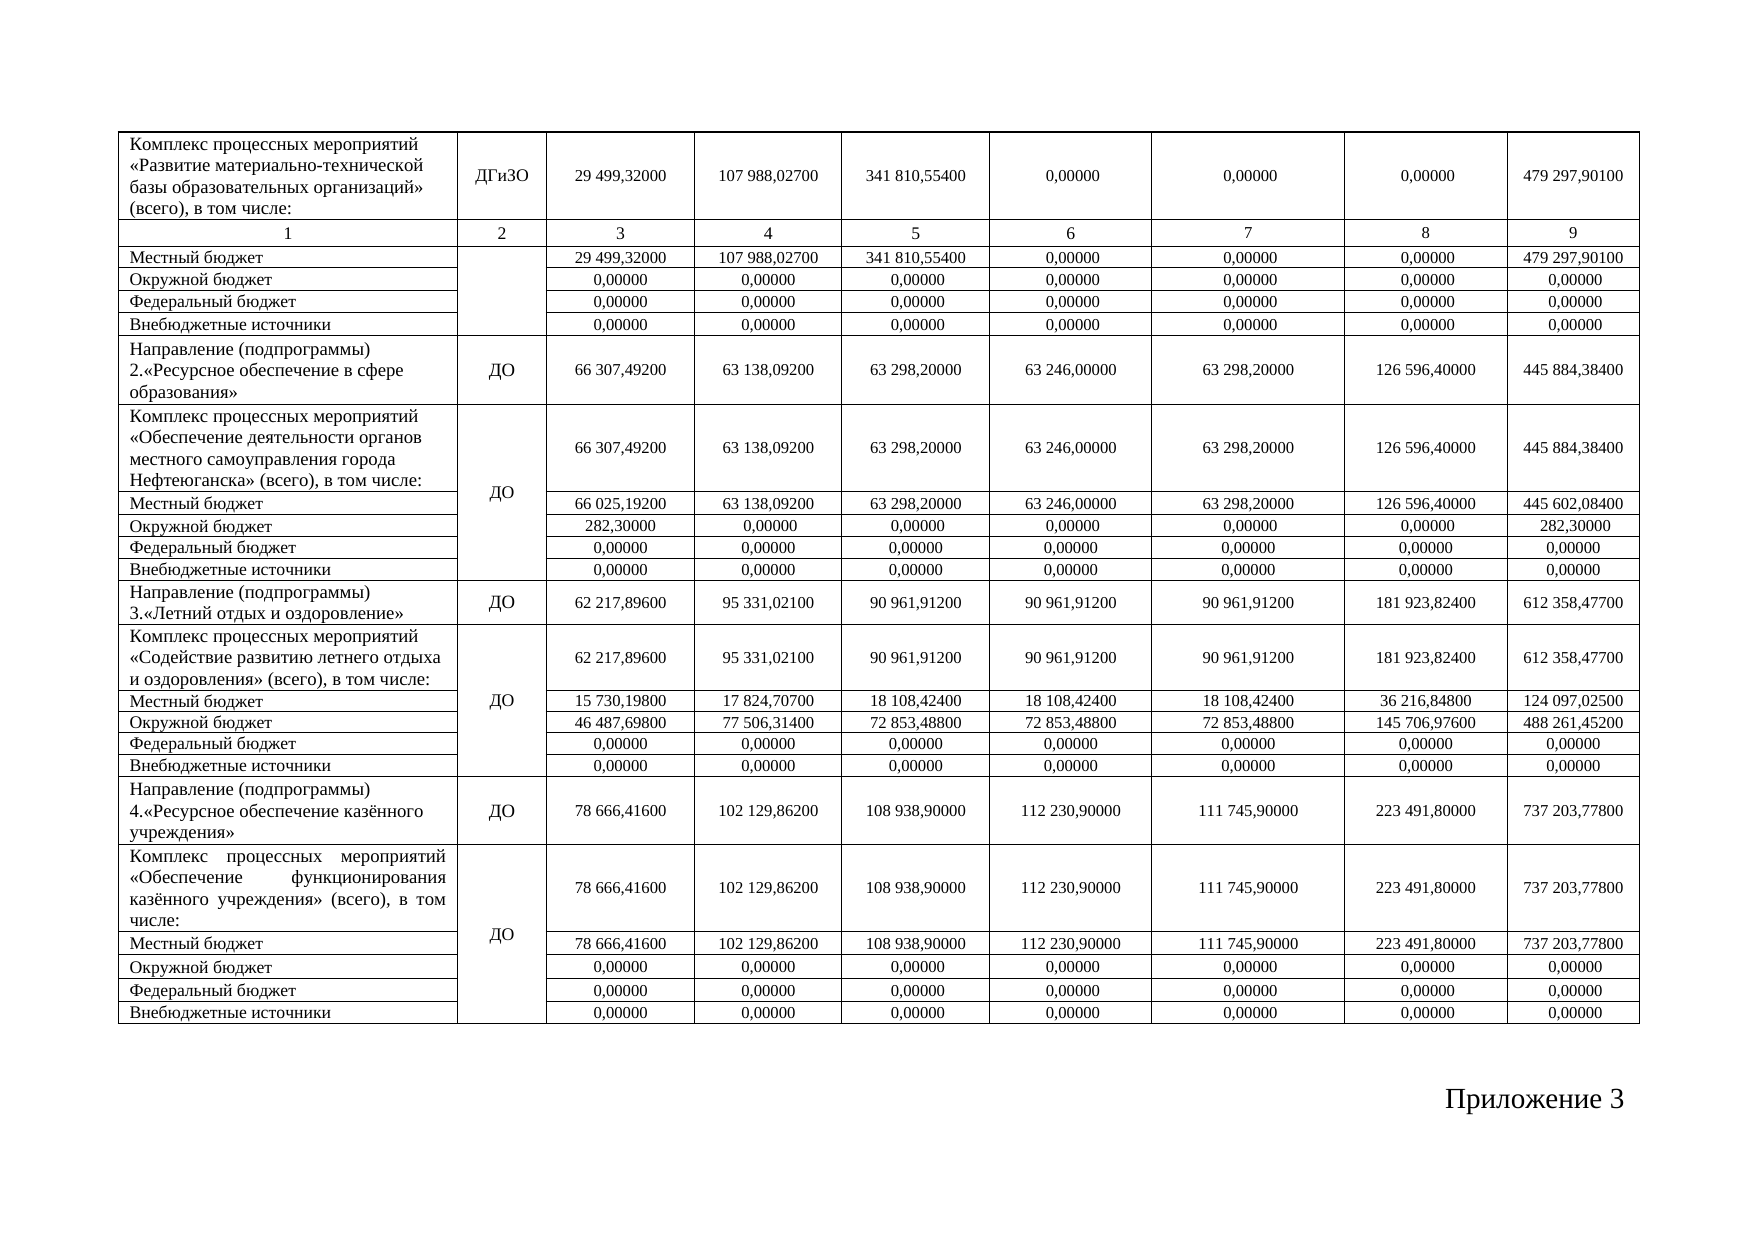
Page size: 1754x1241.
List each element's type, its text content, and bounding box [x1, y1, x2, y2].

table_cell 0,00000 [547, 733, 694, 753]
table_cell 0,00000 [842, 1002, 989, 1023]
table_cell 108 938,90000 [842, 845, 989, 931]
table_cell 62 217,89600 [547, 581, 694, 624]
table_cell 0,00000 [547, 1002, 694, 1023]
table_cell 0,00000 [1152, 247, 1344, 267]
table_cell 0,00000 [990, 133, 1151, 219]
table_cell 612 358,47700 [1508, 581, 1639, 624]
table_cell 0,00000 [695, 537, 841, 557]
table_cell 90 961,91200 [1152, 581, 1344, 624]
table_cell 63 298,20000 [842, 405, 989, 491]
table_cell 0,00000 [842, 268, 989, 290]
table_cell 0,00000 [1345, 1002, 1507, 1023]
table_cell 112 230,90000 [990, 845, 1151, 931]
table_cell 7 [1152, 220, 1344, 246]
table_cell 445 602,08400 [1508, 492, 1639, 514]
table_cell 63 246,00000 [990, 336, 1151, 404]
table_cell 112 230,90000 [990, 777, 1151, 844]
table_cell ДО [458, 581, 546, 624]
table_cell 72 853,48800 [990, 712, 1151, 732]
table_cell 0,00000 [1508, 733, 1639, 753]
table_cell 77 506,31400 [695, 712, 841, 732]
table_cell Направление (подпрограммы) 3.«Летний отдых и оздоровление» [119, 581, 457, 624]
table_cell 63 246,00000 [990, 492, 1151, 514]
table_cell Комплекс процессных мероприятий «Развитие материально-технической базы образовательных организаций» (всего), в том числе: [119, 133, 457, 219]
table_cell 18 108,42400 [990, 691, 1151, 711]
table_cell Окружной бюджет [119, 515, 457, 536]
table_cell Внебюджетные источники [119, 313, 457, 335]
table_cell 63 298,20000 [1152, 336, 1344, 404]
table_cell [458, 247, 546, 335]
table_cell 0,00000 [990, 955, 1151, 978]
table_cell Окружной бюджет [119, 268, 457, 290]
table_cell ДО [458, 777, 546, 844]
table_cell 181 923,82400 [1345, 581, 1507, 624]
table_cell Окружной бюджет [119, 955, 457, 978]
table_cell 72 853,48800 [842, 712, 989, 732]
table_cell 0,00000 [695, 733, 841, 753]
table_cell 111 745,90000 [1152, 932, 1344, 954]
table_cell Внебюджетные источники [119, 559, 457, 579]
table_cell 3 [547, 220, 694, 246]
table_cell 0,00000 [547, 559, 694, 579]
table_cell 0,00000 [695, 559, 841, 579]
table_cell ДГиЗО [458, 133, 546, 219]
table_cell 0,00000 [1508, 537, 1639, 557]
table_cell 66 025,19200 [547, 492, 694, 514]
table_cell 0,00000 [842, 733, 989, 753]
table_cell 63 138,09200 [695, 492, 841, 514]
table_cell 1 [119, 220, 457, 246]
table_cell 0,00000 [1345, 559, 1507, 579]
table_cell Внебюджетные источники [119, 755, 457, 776]
table_cell 0,00000 [842, 559, 989, 579]
table_cell Внебюджетные источники [119, 1002, 457, 1023]
table_cell 223 491,80000 [1345, 932, 1507, 954]
table_cell 0,00000 [1508, 313, 1639, 335]
table_cell 9 [1508, 220, 1639, 246]
table_cell 62 217,89600 [547, 625, 694, 689]
table_cell 107 988,02700 [695, 247, 841, 267]
table_cell 0,00000 [695, 313, 841, 335]
table_cell 0,00000 [1508, 1002, 1639, 1023]
table_cell 108 938,90000 [842, 932, 989, 954]
table_cell ДО [458, 405, 546, 579]
table_cell 612 358,47700 [1508, 625, 1639, 689]
table_cell 0,00000 [547, 537, 694, 557]
table_cell ДО [458, 625, 546, 776]
table_cell 63 298,20000 [1152, 492, 1344, 514]
table_cell 0,00000 [1508, 559, 1639, 579]
table_cell 445 884,38400 [1508, 336, 1639, 404]
table_cell 0,00000 [1152, 733, 1344, 753]
table_cell 63 246,00000 [990, 405, 1151, 491]
table_cell 63 298,20000 [842, 336, 989, 404]
table_cell Комплекс процессных мероприятий «Содействие развитию летнего отдыха и оздоровления» (всего), в том числе: [119, 625, 457, 689]
table_cell 0,00000 [1152, 755, 1344, 776]
table_cell 0,00000 [990, 537, 1151, 557]
table_cell 78 666,41600 [547, 777, 694, 844]
table_cell 737 203,77800 [1508, 845, 1639, 931]
table_cell 0,00000 [695, 515, 841, 536]
table_cell 341 810,55400 [842, 247, 989, 267]
table_cell 282,30000 [1508, 515, 1639, 536]
table_cell 0,00000 [990, 291, 1151, 312]
table_cell 341 810,55400 [842, 133, 989, 219]
table_cell 102 129,86200 [695, 845, 841, 931]
table_cell 0,00000 [1345, 733, 1507, 753]
table_cell 0,00000 [547, 291, 694, 312]
table_cell 0,00000 [842, 755, 989, 776]
table_cell Федеральный бюджет [119, 537, 457, 557]
table_cell 112 230,90000 [990, 932, 1151, 954]
table_cell 102 129,86200 [695, 777, 841, 844]
table_cell 95 331,02100 [695, 625, 841, 689]
table_cell 0,00000 [990, 268, 1151, 290]
table_cell 0,00000 [1508, 268, 1639, 290]
table_cell ДО [458, 336, 546, 404]
table_cell 488 261,45200 [1508, 712, 1639, 732]
table_cell 18 108,42400 [842, 691, 989, 711]
table_cell Местный бюджет [119, 492, 457, 514]
table_cell 102 129,86200 [695, 932, 841, 954]
table_cell 8 [1345, 220, 1507, 246]
table_cell Федеральный бюджет [119, 733, 457, 753]
table_cell 0,00000 [990, 313, 1151, 335]
table_cell 0,00000 [1152, 537, 1344, 557]
table_cell 0,00000 [1152, 559, 1344, 579]
table_cell 66 307,49200 [547, 336, 694, 404]
table_cell 0,00000 [1152, 1002, 1344, 1023]
table_cell 0,00000 [842, 955, 989, 978]
table_cell 124 097,02500 [1508, 691, 1639, 711]
table_cell 0,00000 [547, 268, 694, 290]
table_cell 90 961,91200 [842, 625, 989, 689]
table_cell 0,00000 [547, 755, 694, 776]
table_cell 5 [842, 220, 989, 246]
table_cell 66 307,49200 [547, 405, 694, 491]
table_cell 36 216,84800 [1345, 691, 1507, 711]
table_cell 479 297,90100 [1508, 133, 1639, 219]
table_cell 0,00000 [990, 1002, 1151, 1023]
table_cell 17 824,70700 [695, 691, 841, 711]
table_cell 0,00000 [1345, 247, 1507, 267]
table_cell 0,00000 [695, 268, 841, 290]
table_cell 0,00000 [547, 955, 694, 978]
table_cell 0,00000 [990, 559, 1151, 579]
table_cell Комплекс процессных мероприятий «Обеспечение функционирования казённого учреждения» (всего), в том числе: [119, 845, 457, 931]
table_cell 126 596,40000 [1345, 336, 1507, 404]
table_cell 46 487,69800 [547, 712, 694, 732]
table_cell 0,00000 [695, 955, 841, 978]
table_cell 6 [990, 220, 1151, 246]
table_cell 0,00000 [1345, 133, 1507, 219]
table_cell ДО [458, 845, 546, 1023]
table_cell 29 499,32000 [547, 247, 694, 267]
table_cell 0,00000 [695, 1002, 841, 1023]
table_cell 0,00000 [1152, 291, 1344, 312]
table_cell 0,00000 [1345, 268, 1507, 290]
table_cell 111 745,90000 [1152, 777, 1344, 844]
text Приложение 3 [767, 1081, 1624, 1115]
table_cell 72 853,48800 [1152, 712, 1344, 732]
table_cell 63 298,20000 [842, 492, 989, 514]
table_cell Направление (подпрограммы) 2.«Ресурсное обеспечение в сфере образования» [119, 336, 457, 404]
table_cell 0,00000 [842, 979, 989, 1001]
table_cell 63 138,09200 [695, 336, 841, 404]
table_cell 108 938,90000 [842, 777, 989, 844]
table_cell 29 499,32000 [547, 133, 694, 219]
table_cell 0,00000 [1345, 537, 1507, 557]
table_cell 0,00000 [1345, 755, 1507, 776]
table_cell 0,00000 [1345, 313, 1507, 335]
table_cell 0,00000 [695, 979, 841, 1001]
table_cell 0,00000 [547, 979, 694, 1001]
table_cell 282,30000 [547, 515, 694, 536]
table_cell 0,00000 [1508, 291, 1639, 312]
table_cell Комплекс процессных мероприятий «Обеспечение деятельности органов местного самоуправления города Нефтеюганска» (всего), в том числе: [119, 405, 457, 491]
table_cell 479 297,90100 [1508, 247, 1639, 267]
table_cell 0,00000 [1508, 755, 1639, 776]
table_cell 0,00000 [990, 979, 1151, 1001]
table_cell 0,00000 [1152, 955, 1344, 978]
table_cell Федеральный бюджет [119, 979, 457, 1001]
table_cell 181 923,82400 [1345, 625, 1507, 689]
table_cell 445 884,38400 [1508, 405, 1639, 491]
table_cell 0,00000 [842, 313, 989, 335]
table_cell 90 961,91200 [842, 581, 989, 624]
table_cell 126 596,40000 [1345, 492, 1507, 514]
table_cell 0,00000 [1345, 291, 1507, 312]
table_cell Местный бюджет [119, 932, 457, 954]
table_cell 737 203,77800 [1508, 777, 1639, 844]
table_cell Местный бюджет [119, 691, 457, 711]
table_cell 0,00000 [1152, 515, 1344, 536]
table_cell 15 730,19800 [547, 691, 694, 711]
table_cell 0,00000 [842, 515, 989, 536]
table_cell 0,00000 [547, 313, 694, 335]
table_cell 0,00000 [1508, 955, 1639, 978]
table_cell 0,00000 [842, 291, 989, 312]
table_cell 126 596,40000 [1345, 405, 1507, 491]
table_cell 78 666,41600 [547, 845, 694, 931]
table_cell 95 331,02100 [695, 581, 841, 624]
table_cell 0,00000 [1152, 313, 1344, 335]
table_cell 90 961,91200 [1152, 625, 1344, 689]
table_cell 18 108,42400 [1152, 691, 1344, 711]
table_cell 0,00000 [1152, 268, 1344, 290]
table_cell Направление (подпрограммы) 4.«Ресурсное обеспечение казённого учреждения» [119, 777, 457, 844]
table_cell Местный бюджет [119, 247, 457, 267]
table_cell 107 988,02700 [695, 133, 841, 219]
table_cell 90 961,91200 [990, 625, 1151, 689]
table_cell 0,00000 [990, 755, 1151, 776]
table_cell 0,00000 [1152, 133, 1344, 219]
table_cell Окружной бюджет [119, 712, 457, 732]
table_cell 2 [458, 220, 546, 246]
table_cell 4 [695, 220, 841, 246]
table_cell 0,00000 [842, 537, 989, 557]
table_cell 90 961,91200 [990, 581, 1151, 624]
table_cell 0,00000 [990, 247, 1151, 267]
table_cell 0,00000 [990, 733, 1151, 753]
table_cell 0,00000 [990, 515, 1151, 536]
table_cell 0,00000 [1508, 979, 1639, 1001]
table_cell 0,00000 [1345, 955, 1507, 978]
table_cell 0,00000 [1345, 979, 1507, 1001]
table_cell 111 745,90000 [1152, 845, 1344, 931]
table_cell 0,00000 [1152, 979, 1344, 1001]
table_cell 223 491,80000 [1345, 777, 1507, 844]
table_cell 78 666,41600 [547, 932, 694, 954]
table_cell 63 298,20000 [1152, 405, 1344, 491]
table_cell 737 203,77800 [1508, 932, 1639, 954]
table_cell Федеральный бюджет [119, 291, 457, 312]
table_cell 0,00000 [695, 755, 841, 776]
table_cell 0,00000 [695, 291, 841, 312]
table_cell 63 138,09200 [695, 405, 841, 491]
table_cell 145 706,97600 [1345, 712, 1507, 732]
table_cell 223 491,80000 [1345, 845, 1507, 931]
table_cell 0,00000 [1345, 515, 1507, 536]
